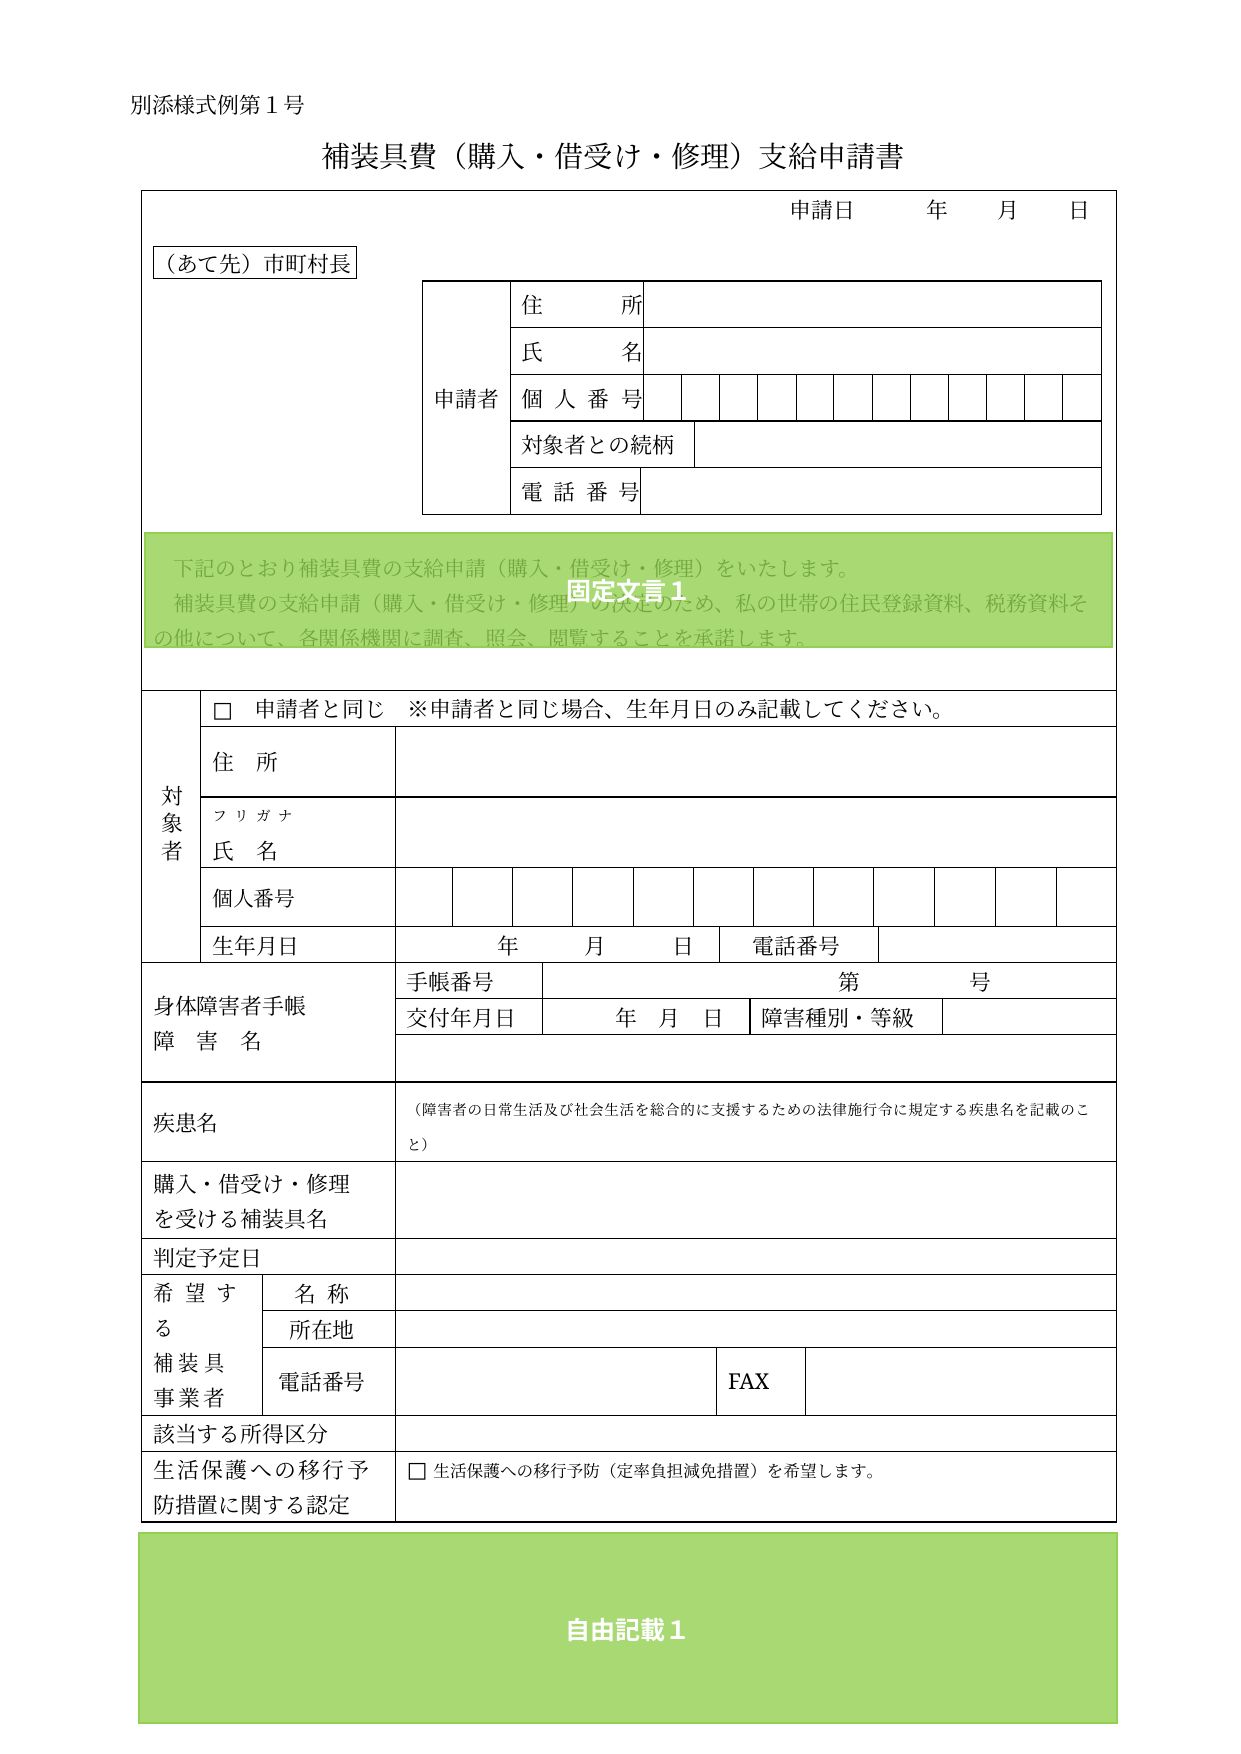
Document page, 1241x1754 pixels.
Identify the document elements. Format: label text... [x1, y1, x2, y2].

table_header 申請日 年 月 日 [142, 191, 1116, 243]
table_cell [396, 727, 1116, 796]
table_cell □ 生活保護への移行予防（定率負担減免措置）を希望します。 [396, 1452, 1116, 1521]
table_cell 個人番号 [201, 868, 395, 926]
table_cell 該当する所得区分 [142, 1416, 395, 1451]
table_cell [396, 798, 1116, 867]
table_cell 年 月 日 [543, 999, 749, 1034]
table_cell [943, 999, 1116, 1034]
table_cell [806, 1348, 1116, 1414]
table_cell [935, 868, 995, 926]
table_cell 購入・借受け・修理 を受ける補装具名 [142, 1162, 395, 1238]
table_cell （あて先）市町村長 下記のとおり補装具費の支給申請（購入・借受け・修理）をいたします。 補装具費の支給申請（購入・借受け・修理）の決定のため、私の世帯の住民登録資料、税務資料その他について、各関係機関に調査、照会、閲覧することを承諾します。 [142, 245, 1116, 689]
table_cell フリガナ 氏名 [201, 798, 395, 867]
text 補装具費（購入・借受け・修理）支給申請書 [130, 120, 1096, 190]
table_cell 名称 [263, 1275, 395, 1310]
table_cell [573, 868, 633, 926]
table_cell 電話番号 [263, 1348, 395, 1414]
table_cell 住所 [201, 727, 395, 796]
table_cell FAX [717, 1348, 805, 1414]
table_cell （障害者の日常生活及び社会生活を総合的に支援するための法律施行令に規定する疾患名を記載のこと） [396, 1083, 1116, 1161]
table_cell [396, 868, 452, 926]
table_cell 希望する 補 装 具 事業者 [142, 1275, 262, 1414]
table_cell [814, 868, 873, 926]
table_cell 第 号 [543, 963, 1116, 998]
table_cell [996, 868, 1056, 926]
table_cell [754, 868, 813, 926]
table_cell [1057, 868, 1116, 926]
table_cell 判定予定日 [142, 1239, 395, 1274]
table_cell 疾患名 [142, 1083, 395, 1161]
table_cell □ 申請者と同じ ※申請者と同じ場合、生年月日のみ記載してください。 [201, 691, 1116, 726]
table_cell [396, 1348, 716, 1414]
table_cell [396, 1162, 1116, 1238]
table_cell 障害種別・等級 [751, 999, 942, 1034]
table_cell 対象者 [142, 691, 200, 962]
table_cell [396, 1275, 1116, 1310]
table_cell [453, 868, 512, 926]
table_cell 所在地 [263, 1311, 395, 1347]
table_cell [879, 927, 1116, 962]
table_cell 電話番号 [720, 927, 878, 962]
table_cell 年 月 日 [396, 927, 719, 962]
table_cell 生活保護への移行予防措置に関する認定 [142, 1452, 395, 1521]
table_cell 生年月日 [201, 927, 395, 962]
table_cell [694, 868, 753, 926]
table_cell 身体障害者手帳 障害名 [142, 963, 395, 1081]
table_cell [874, 868, 934, 926]
table_cell [396, 1416, 1116, 1451]
table_cell 手帳番号 [396, 963, 542, 998]
table_cell [396, 1239, 1116, 1274]
table_cell [396, 1311, 1116, 1347]
table_cell [396, 1035, 1116, 1081]
table_cell [634, 868, 693, 926]
table_cell [513, 868, 572, 926]
table_cell 交付年月日 [396, 999, 542, 1034]
